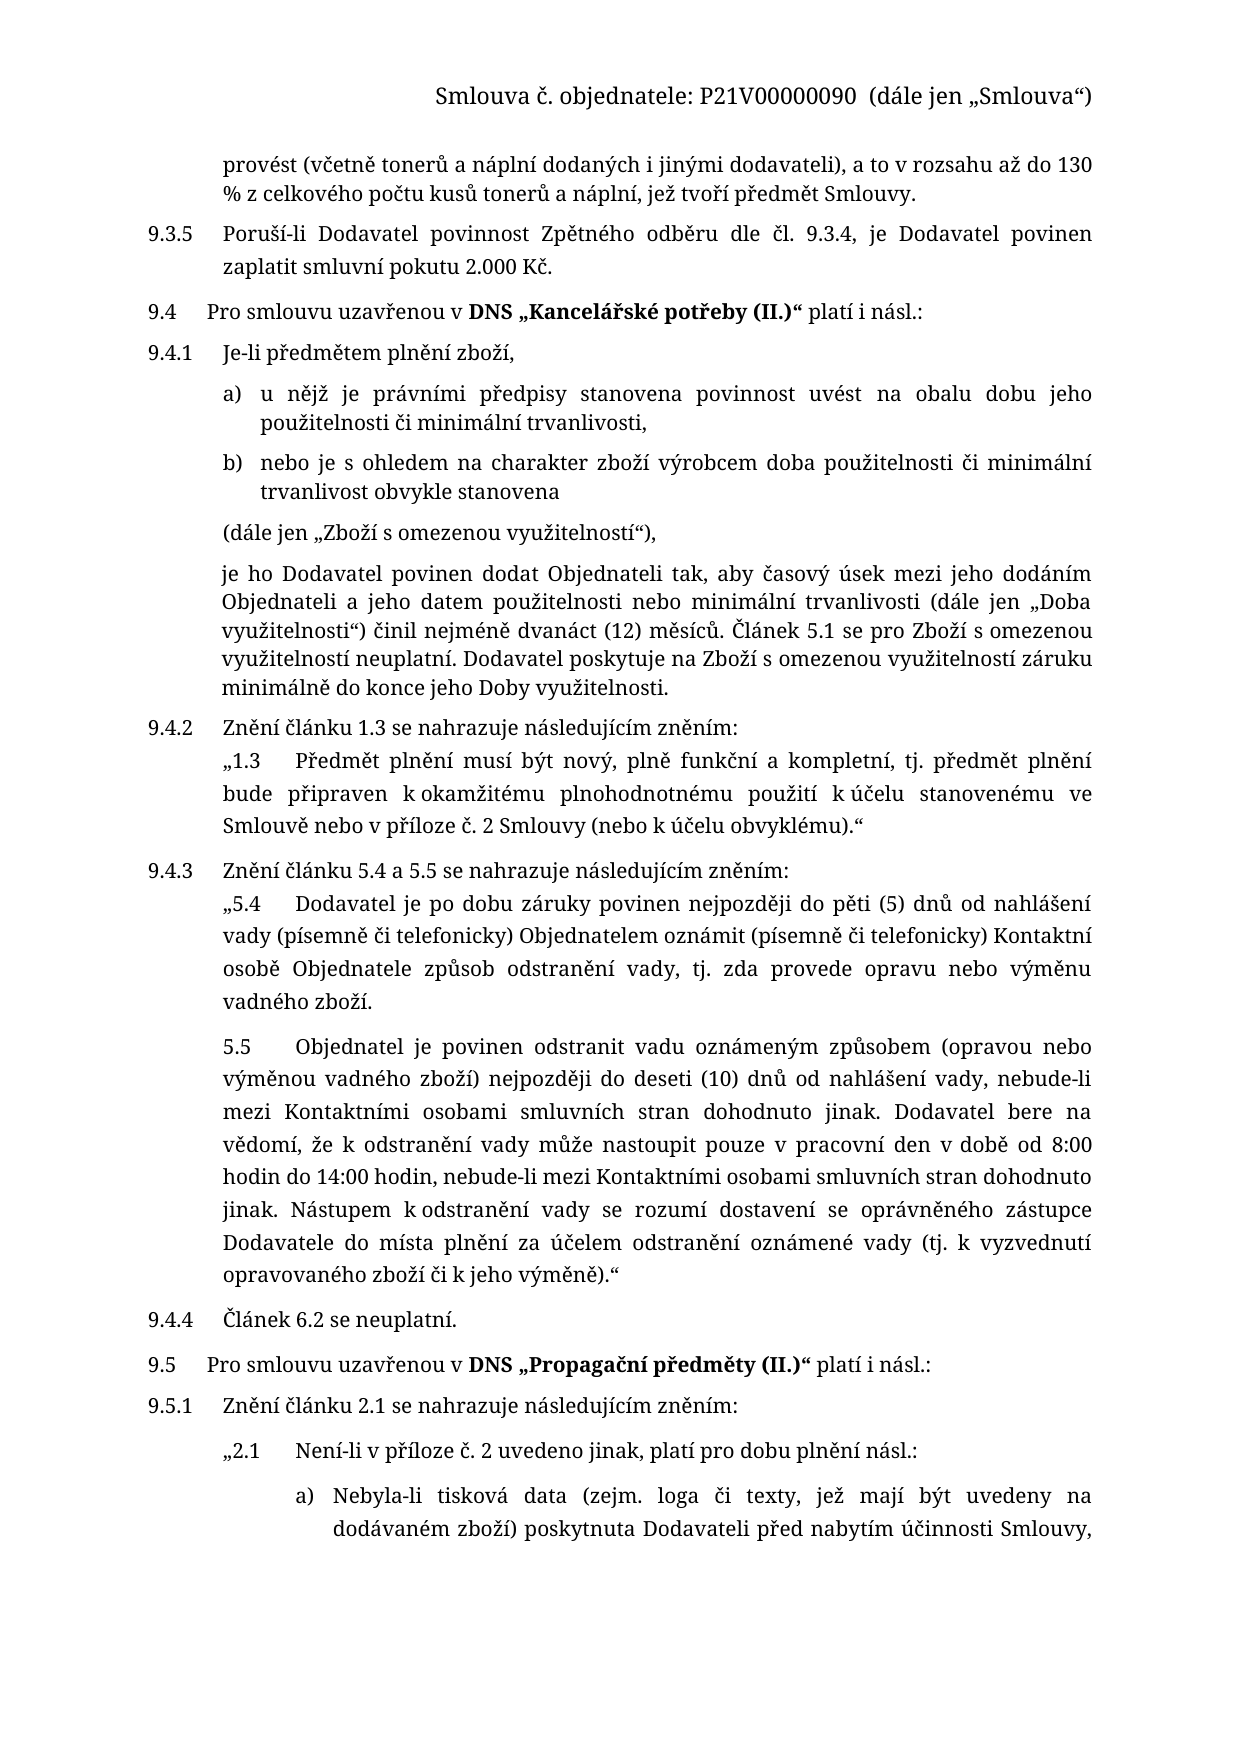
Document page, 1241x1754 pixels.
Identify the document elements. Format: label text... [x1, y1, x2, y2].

list „2.1 Není-li v příloze č. 2 uvedeno jinak, platí pro dobu plnění násl.: [223, 1436, 1093, 1465]
list Znění článku 2.1 se nahrazuje následujícím zněním: [148, 1391, 1093, 1420]
list nebo je s ohledem na charakter zboží výrobcem doba použitelnosti či minimální trvanlivost obvykle stanovena [223, 448, 1093, 505]
list u nějž je právními předpisy stanovena povinnost uvést na obalu dobu jeho použitelnosti či minimální trvanlivosti, [223, 379, 1093, 436]
list Poruší-li Dodavatel povinnost Zpětného odběru dle čl. 9.3.4, je Dodavatel povinen zaplatit smluvní pokutu 2.000 Kč. [148, 219, 1093, 281]
list Pro smlouvu uzavřenou v DNS „Kancelářské potřeby (II.)“ platí i násl.: [148, 297, 1093, 326]
list Pro smlouvu uzavřenou v DNS „Propagační předměty (II.)“ platí i násl.: [148, 1350, 1093, 1379]
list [295, 1482, 1093, 1543]
text (dále jen „Zboží s omezenou využitelností“), [223, 518, 1093, 546]
list „5.4 Dodavatel je po dobu záruky povinen nejpozději do pěti (5) dnů od nahlášení vady (písemně či telefonicky) Objednatelem oznámit (písemně či telefonicky) Kontaktní osobě Objednatele způsob odstranění vady, tj. zda provede opravu nebo výměnu vadného zboží. [223, 889, 1093, 1015]
text je ho Dodavatel povinen dodat Objednateli tak, aby časový úsek mezi jeho dodáním Objednateli a jeho datem použitelnosti nebo minimální trvanlivosti (dále jen „Doba využitelnosti“) činil nejméně dvanáct (12) měsíců. Článek 5.1 se pro Zboží s omezenou využitelností neuplatní. Dodavatel poskytuje na Zboží s omezenou využitelností záruku minimálně do konce jeho Doby využitelnosti. [221, 559, 1093, 701]
list Znění článku 1.3 se nahrazuje následujícím zněním: [148, 713, 1093, 742]
list Je-li předmětem plnění zboží, [148, 338, 1093, 367]
list „1.3 Předmět plnění musí být nový, plně funkční a kompletní, tj. předmět plnění bude připraven k okamžitému plnohodnotnému použití k účelu stanovenému ve Smlouvě nebo v příloze č. 2 Smlouvy (nebo k účelu obvyklému).“ [223, 746, 1093, 840]
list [148, 150, 1093, 207]
list Znění článku 5.4 a 5.5 se nahrazuje následujícím zněním: [148, 856, 1093, 885]
list Článek 6.2 se neuplatní. [148, 1305, 1093, 1334]
list 5.5 Objednatel je povinen odstranit vadu oznámeným způsobem (opravou nebo výměnou vadného zboží) nejpozději do deseti (10) dnů od nahlášení vady, nebude-li mezi Kontaktními osobami smluvních stran dohodnuto jinak. Dodavatel bere na vědomí, že k odstranění vady může nastoupit pouze v pracovní den v době od 8:00 hodin do 14:00 hodin, nebude-li mezi Kontaktními osobami smluvních stran dohodnuto jinak. Nástupem k odstranění vady se rozumí dostavení se oprávněného zástupce Dodavatele do místa plnění za účelem odstranění oznámené vady (tj. k vyzvednutí opravovaného zboží či k jeho výměně).“ [223, 1032, 1093, 1289]
